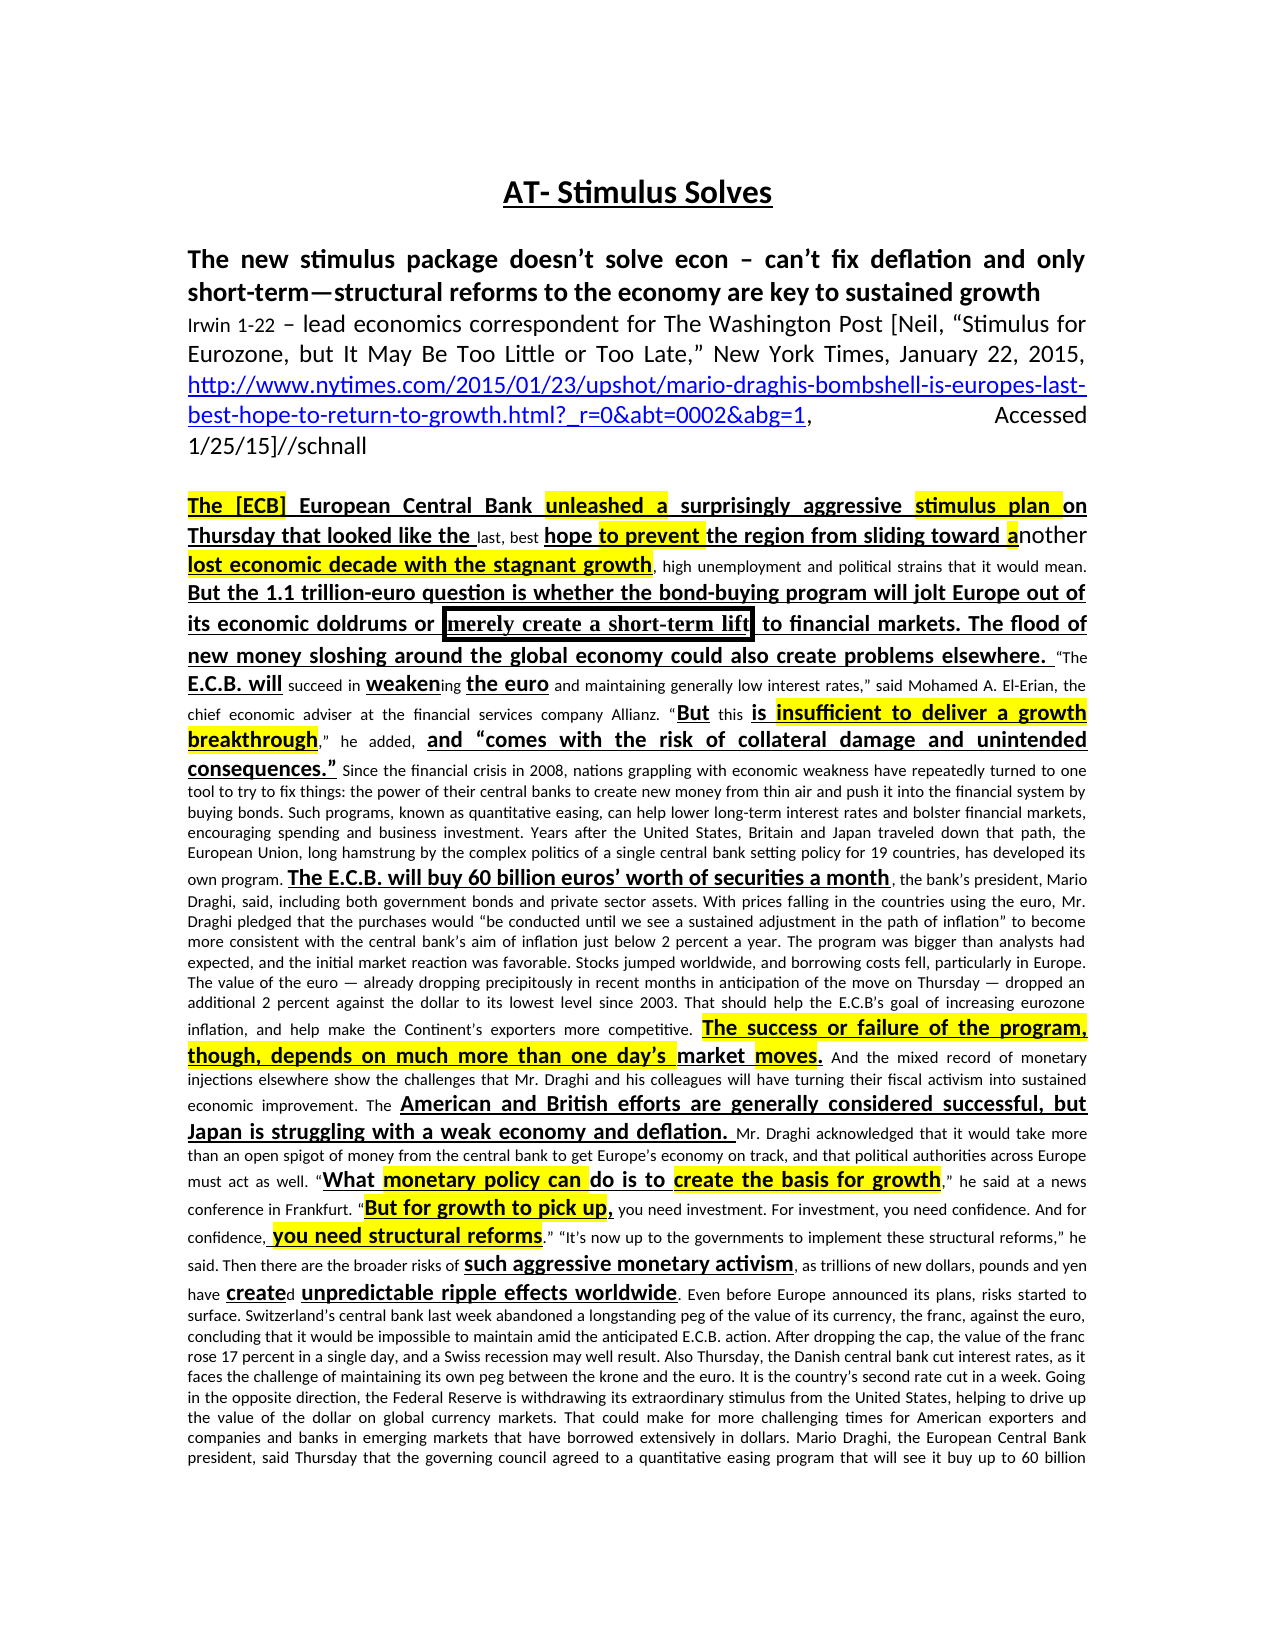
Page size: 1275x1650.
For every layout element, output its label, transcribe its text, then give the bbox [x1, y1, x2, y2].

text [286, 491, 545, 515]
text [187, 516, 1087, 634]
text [187, 1041, 1087, 1468]
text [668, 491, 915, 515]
subtitle The new stimulus package doesn’t solve econ – can’t fix deflation and only short-term—structural reforms to the economy are key to sustained growth [187, 242, 1087, 308]
text Irwin 1-22 – lead economics correspondent for The Washington Post [Neil, “Stimulus for Eurozone, but It May Be Too Little or Too Late,” New York Times, January 22, 2015, http://www.nytimes.com/2015/01/23/upshot/mario-draghis-bombshell-is-europes-last-best-hope-to-return-to-growth.html?_r=0&abt=0002&abg=1, Accessed 1/25/15]//schnall [187, 396, 1087, 461]
subtitle AT- Stimulus Solves [187, 171, 1087, 212]
text Irwin 1-22 – lead economics correspondent for The Washington Post [Neil, “Stimulus for Eurozone, but It May Be Too Little or Too Late,” New York Times, January 22, 2015, http://www.nytimes.com/2015/01/23/upshot/mario-draghis-bombshell-is-europes-last-best-hope-to-return-to-growth.html?_r=0&abt=0002&abg=1, Accessed 1/25/15]//schnall [187, 308, 1087, 395]
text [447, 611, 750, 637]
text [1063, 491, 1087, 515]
